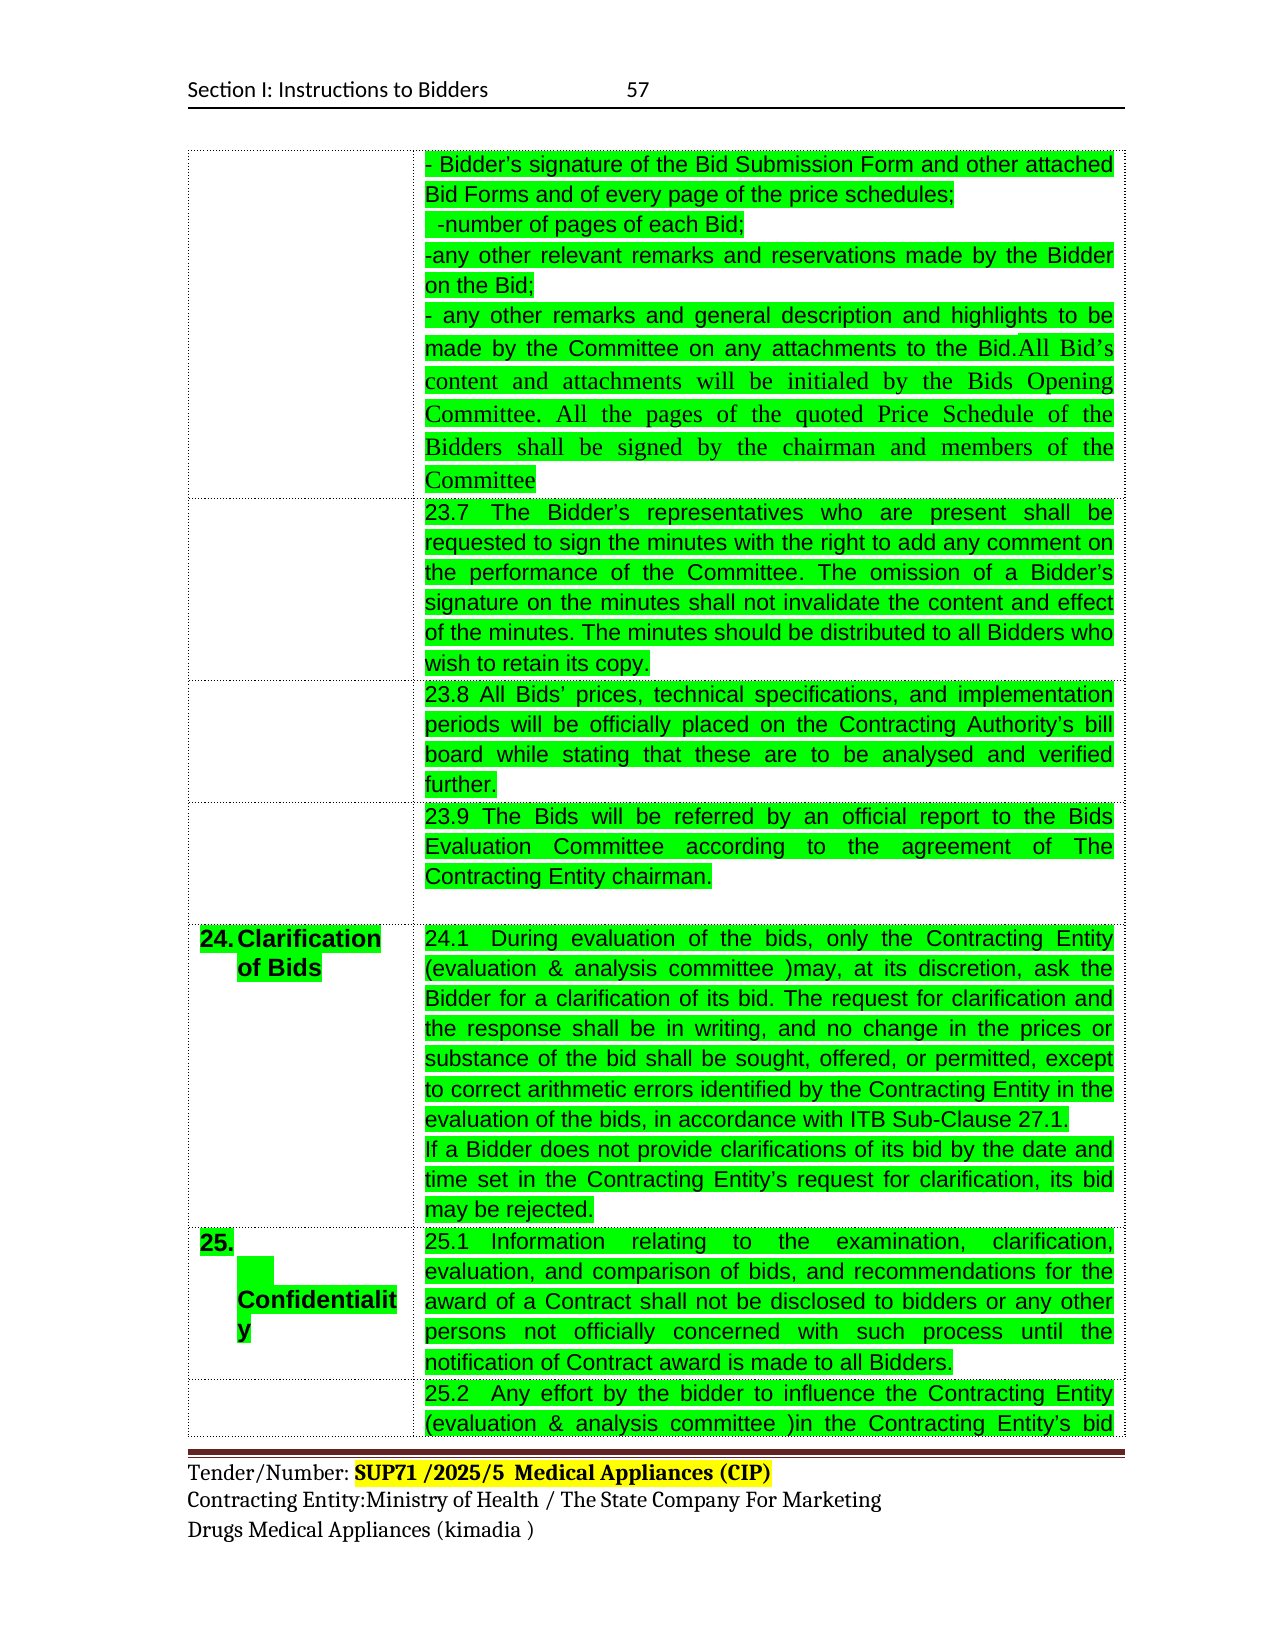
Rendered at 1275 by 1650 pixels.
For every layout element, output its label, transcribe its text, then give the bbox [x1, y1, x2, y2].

table_cell 23.9 The Bids will be referred by an official report to the Bids Evaluation Committee according to the agreement of The Contracting Entity chairman. [413, 802, 1125, 923]
table_cell [188, 680, 413, 802]
table_cell 23.8 All Bids’ prices, technical specifications, and implementation periods will be officially placed on the Contracting Authority’s bill board while stating that these are to be analysed and verified further. [413, 680, 1125, 802]
table_cell 24.1 During evaluation of the bids, only the Contracting Entity (evaluation & analysis committee )may, at its discretion, ask the Bidder for a clarification of its bid. The request for clarification and the response shall be in writing, and no change in the prices or substance of the bid shall be sought, offered, or permitted, except to correct arithmetic errors identified by the Contracting Entity in the evaluation of the bids, in accordance with ITB Sub-Clause 27.1. If a Bidder does not provide clarifications of its bid by the date and time set in the Contracting Entity’s request for clarification, its bid may be rejected. [413, 924, 1125, 1227]
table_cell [413, 1379, 1125, 1436]
table_cell 24. Clarification of Bids [188, 924, 413, 1227]
table_cell [188, 1379, 413, 1436]
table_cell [413, 150, 1125, 497]
table_cell [188, 150, 413, 497]
table_cell [188, 802, 413, 923]
table_cell 25. Confidentiality [188, 1227, 413, 1379]
table_cell 25.1 Information relating to the examination, clarification, evaluation, and comparison of bids, and recommendations for the award of a Contract shall not be disclosed to bidders or any other persons not officially concerned with such process until the notification of Contract award is made to all Bidders. [413, 1227, 1125, 1379]
table_cell 23.7 The Bidder’s representatives who are present shall be requested to sign the minutes with the right to add any comment on the performance of the Committee. The omission of a Bidder’s signature on the minutes shall not invalidate the content and effect of the minutes. The minutes should be distributed to all Bidders who wish to retain its copy. [413, 498, 1125, 680]
table_cell [188, 498, 413, 680]
